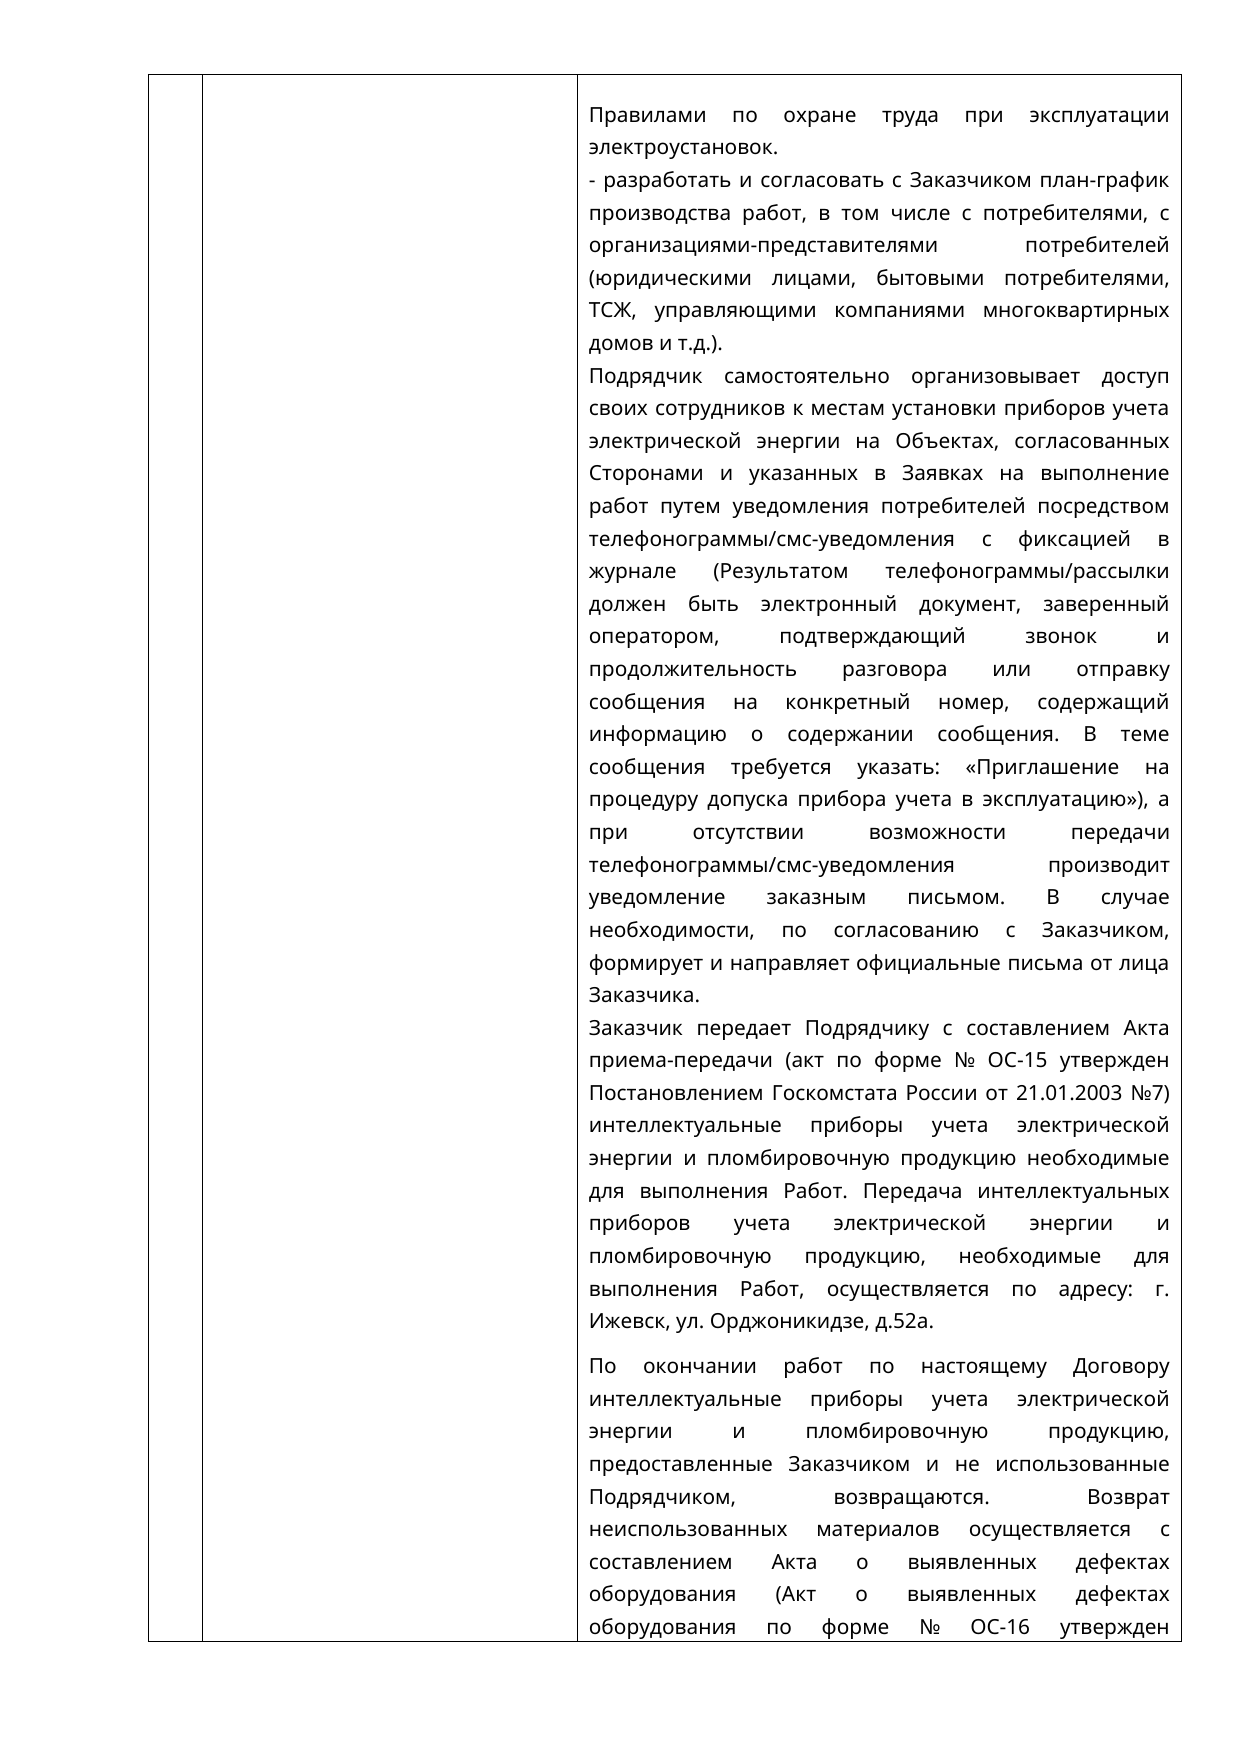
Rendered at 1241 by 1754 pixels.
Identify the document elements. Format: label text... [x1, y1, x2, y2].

table_cell 5 [149, 75, 202, 1641]
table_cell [578, 75, 1181, 1641]
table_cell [203, 75, 577, 1641]
